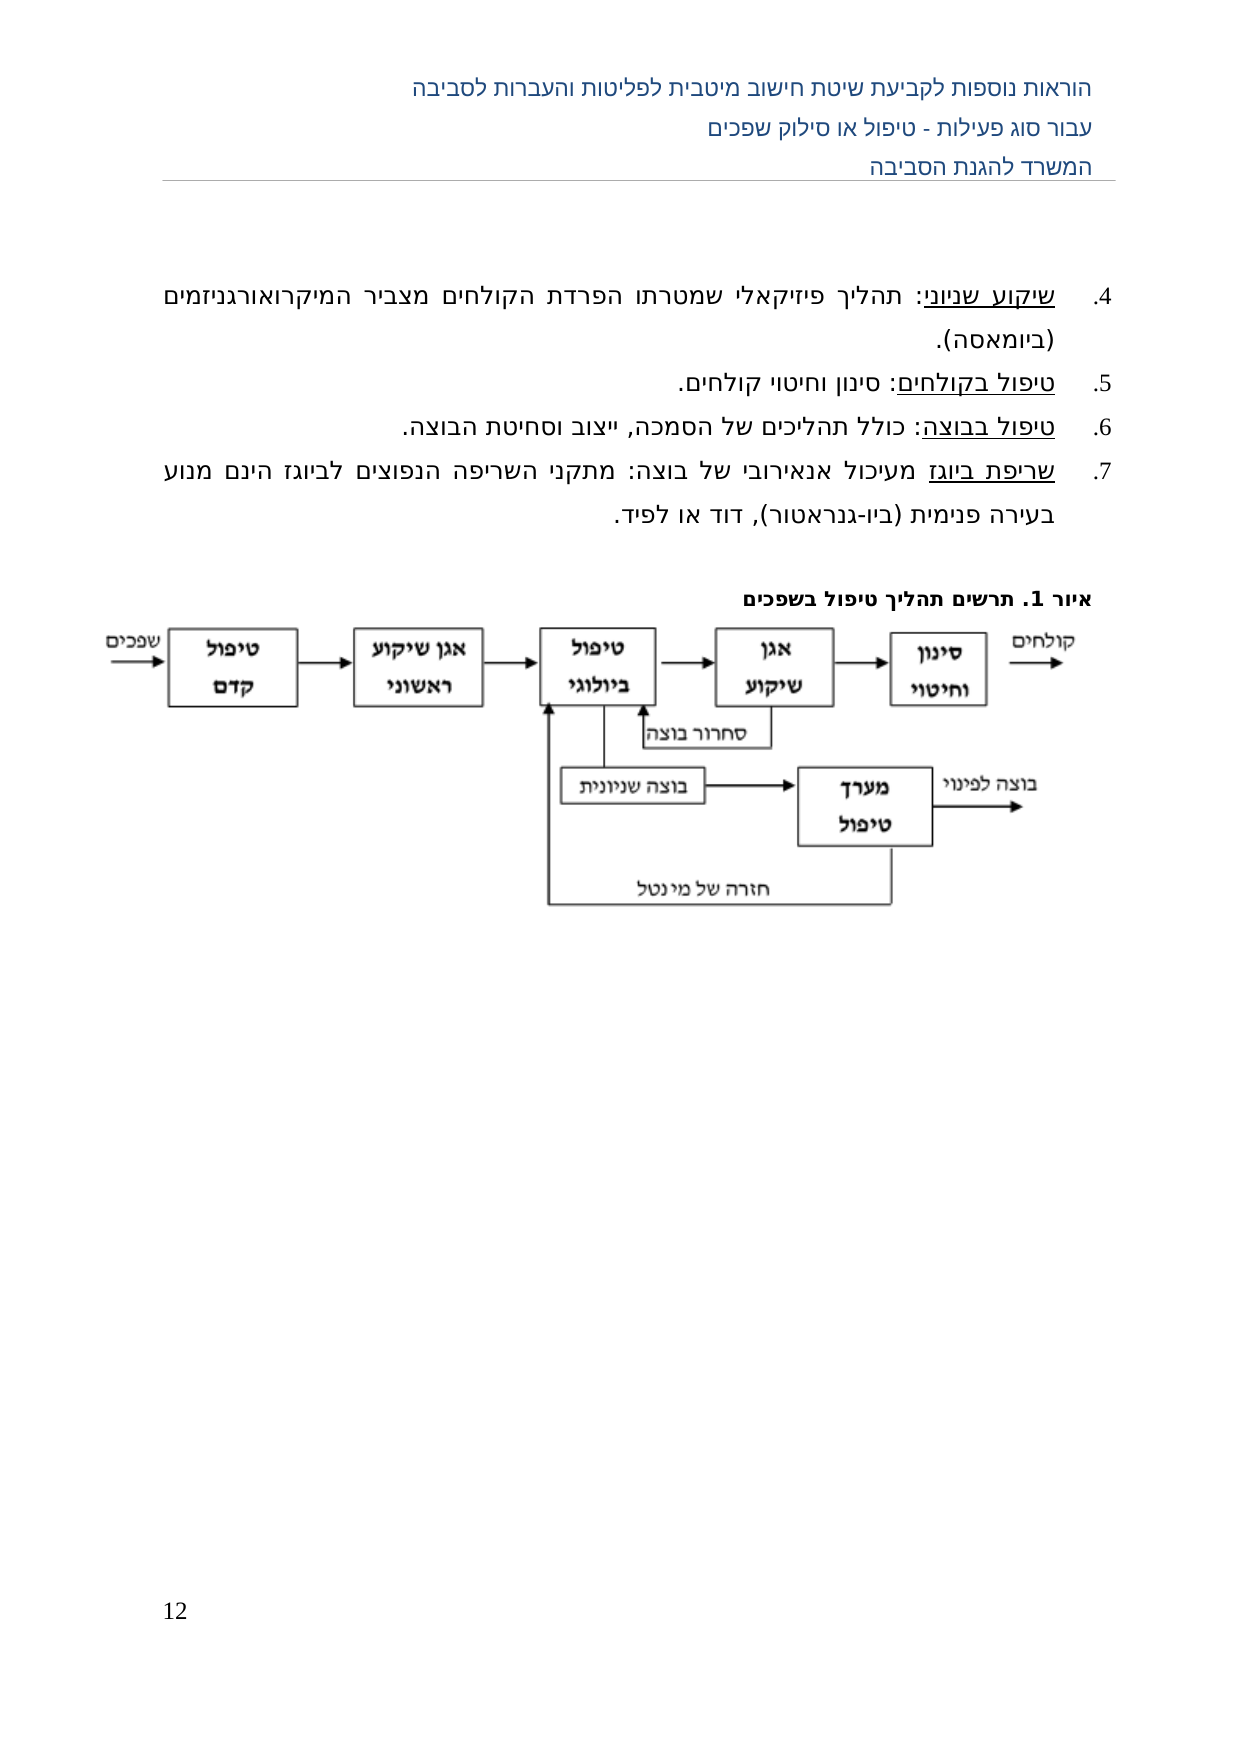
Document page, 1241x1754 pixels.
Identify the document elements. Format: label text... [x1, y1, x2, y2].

list טיפול בקולחים: סינון וחיטוי קולחים. [162, 368, 1093, 398]
list טיפול בבוצה: כולל תהליכים של הסמכה, ייצוב וסחיטת הבוצה. [162, 412, 1093, 442]
picture [83, 623, 1093, 921]
list שיקוע שניוני: תהליך פיזיקאלי שמטרתו הפרדת הקולחים מצביר המיקרואורגניזמים (ביומאסה). [162, 281, 1093, 354]
text איור 1. תרשים תהליך טיפול בשפכים [162, 587, 1093, 611]
list שריפת ביוגז מעיכול אנאירובי של בוצה: מתקני השריפה הנפוצים לביוגז הינם מנוע בעירה פנימית (ביו-גנראטור), דוד או לפיד. [162, 456, 1093, 529]
